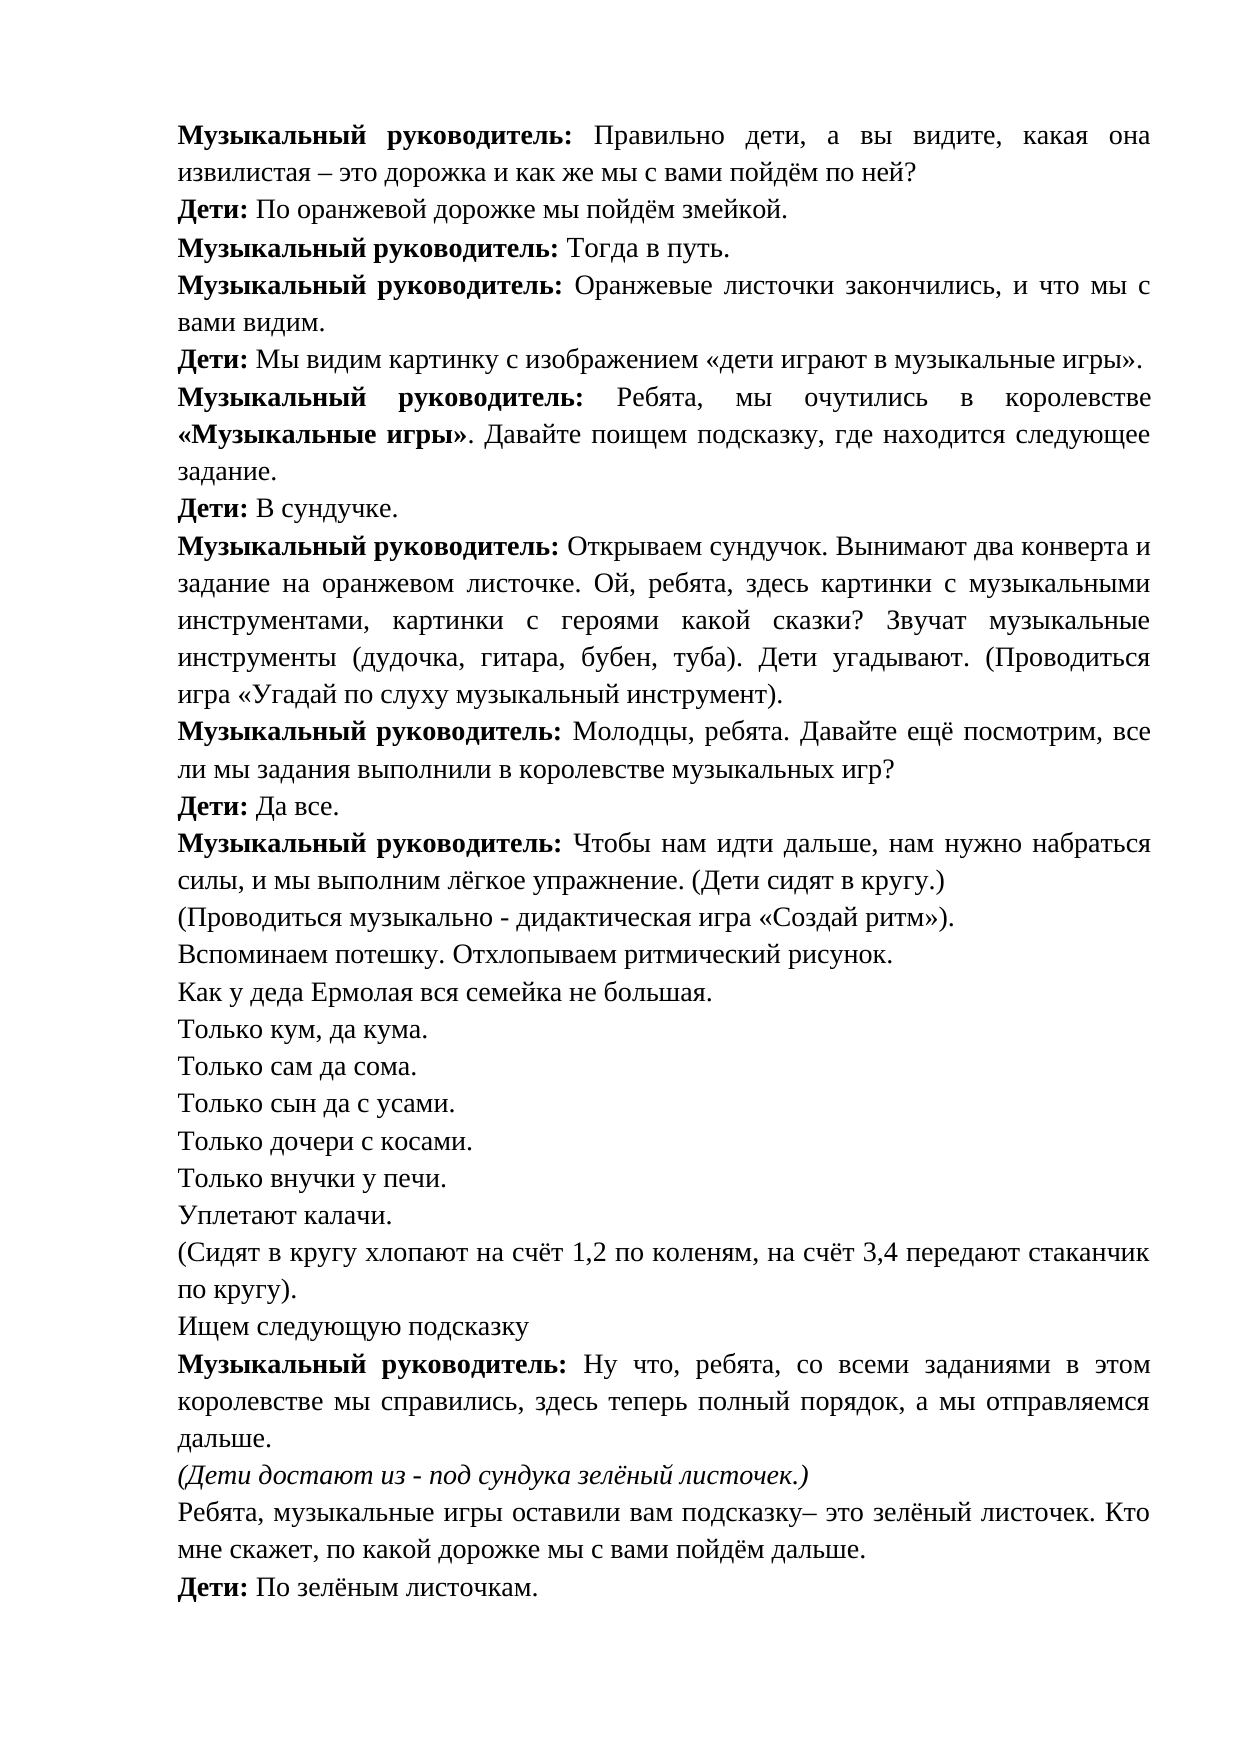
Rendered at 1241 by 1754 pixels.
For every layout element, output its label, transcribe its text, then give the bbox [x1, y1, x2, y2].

text Уплетают калачи. [177, 1198, 1152, 1230]
text Музыкальный руководитель: Чтобы нам идти дальше, нам нужно набраться силы, и мы выполним лёгкое упражнение. (Дети сидят в кругу.) [177, 826, 1152, 896]
text Дети: В сундучке. [177, 491, 1152, 524]
text Дети: По оранжевой дорожке мы пойдём змейкой. [177, 192, 1152, 225]
text Музыкальный руководитель: Ребята, мы очутились в королевстве «Музыкальные игры». Давайте поищем подсказку, где находится следующее задание. [177, 380, 1152, 487]
text Ребята, музыкальные игры оставили вам подсказку– это зелёный листочек. Кто мне скажет, по какой дорожке мы с вами пойдём дальше. [177, 1495, 1152, 1565]
text Дети: По зелёным листочкам. [177, 1570, 1152, 1602]
text Музыкальный руководитель: Оранжевые листочки закончились, и что мы с вами видим. [177, 268, 1152, 338]
text Музыкальный руководитель: Открываем сундучок. Вынимают два конверта и задание на оранжевом листочке. Ой, ребята, здесь картинки с музыкальными инструментами, картинки с героями какой сказки? Звучат музыкальные инструменты (дудочка, гитара, бубен, туба). Дети угадывают. (Проводиться игра «Угадай по слуху музыкальный инструмент). [177, 528, 1152, 710]
text Только внучки у печи. [177, 1161, 1152, 1193]
text (Дети достают из - под сундука зелёный листочек.) [177, 1458, 1152, 1491]
text Только сын да с усами. [177, 1086, 1152, 1119]
text Музыкальный руководитель: Ну что, ребята, со всеми заданиями в этом королевстве мы справились, здесь теперь полный порядок, а мы отправляемся дальше. [177, 1347, 1152, 1453]
text Дети: Мы видим картинку с изображением «дети играют в музыкальные игры». [177, 343, 1152, 375]
text Музыкальный руководитель: Тогда в путь. [177, 230, 1152, 263]
text Музыкальный руководитель: Молодцы, ребята. Давайте ещё посмотрим, все ли мы задания выполнили в королевстве музыкальных игр? [177, 714, 1152, 784]
text Как у деда Ермолая вся семейка не большая. [177, 975, 1152, 1007]
text Только сам да сома. [177, 1049, 1152, 1082]
text Только дочери с косами. [177, 1123, 1152, 1156]
text Дети: Да все. [177, 789, 1152, 821]
text Музыкальный руководитель: Правильно дети, а вы видите, какая она извилистая – это дорожка и как же мы с вами пойдём по ней? [177, 118, 1152, 188]
text (Сидят в кругу хлопают на счёт 1,2 по коленям, на счёт 3,4 передают стаканчик по кругу). [177, 1235, 1152, 1305]
text (Проводиться музыкально - дидактическая игра «Создай ритм»). [177, 900, 1152, 933]
text Ищем следующую подсказку [177, 1309, 1152, 1342]
text Вспоминаем потешку. Отхлопываем ритмический рисунок. [177, 938, 1152, 970]
text Только кум, да кума. [177, 1012, 1152, 1044]
